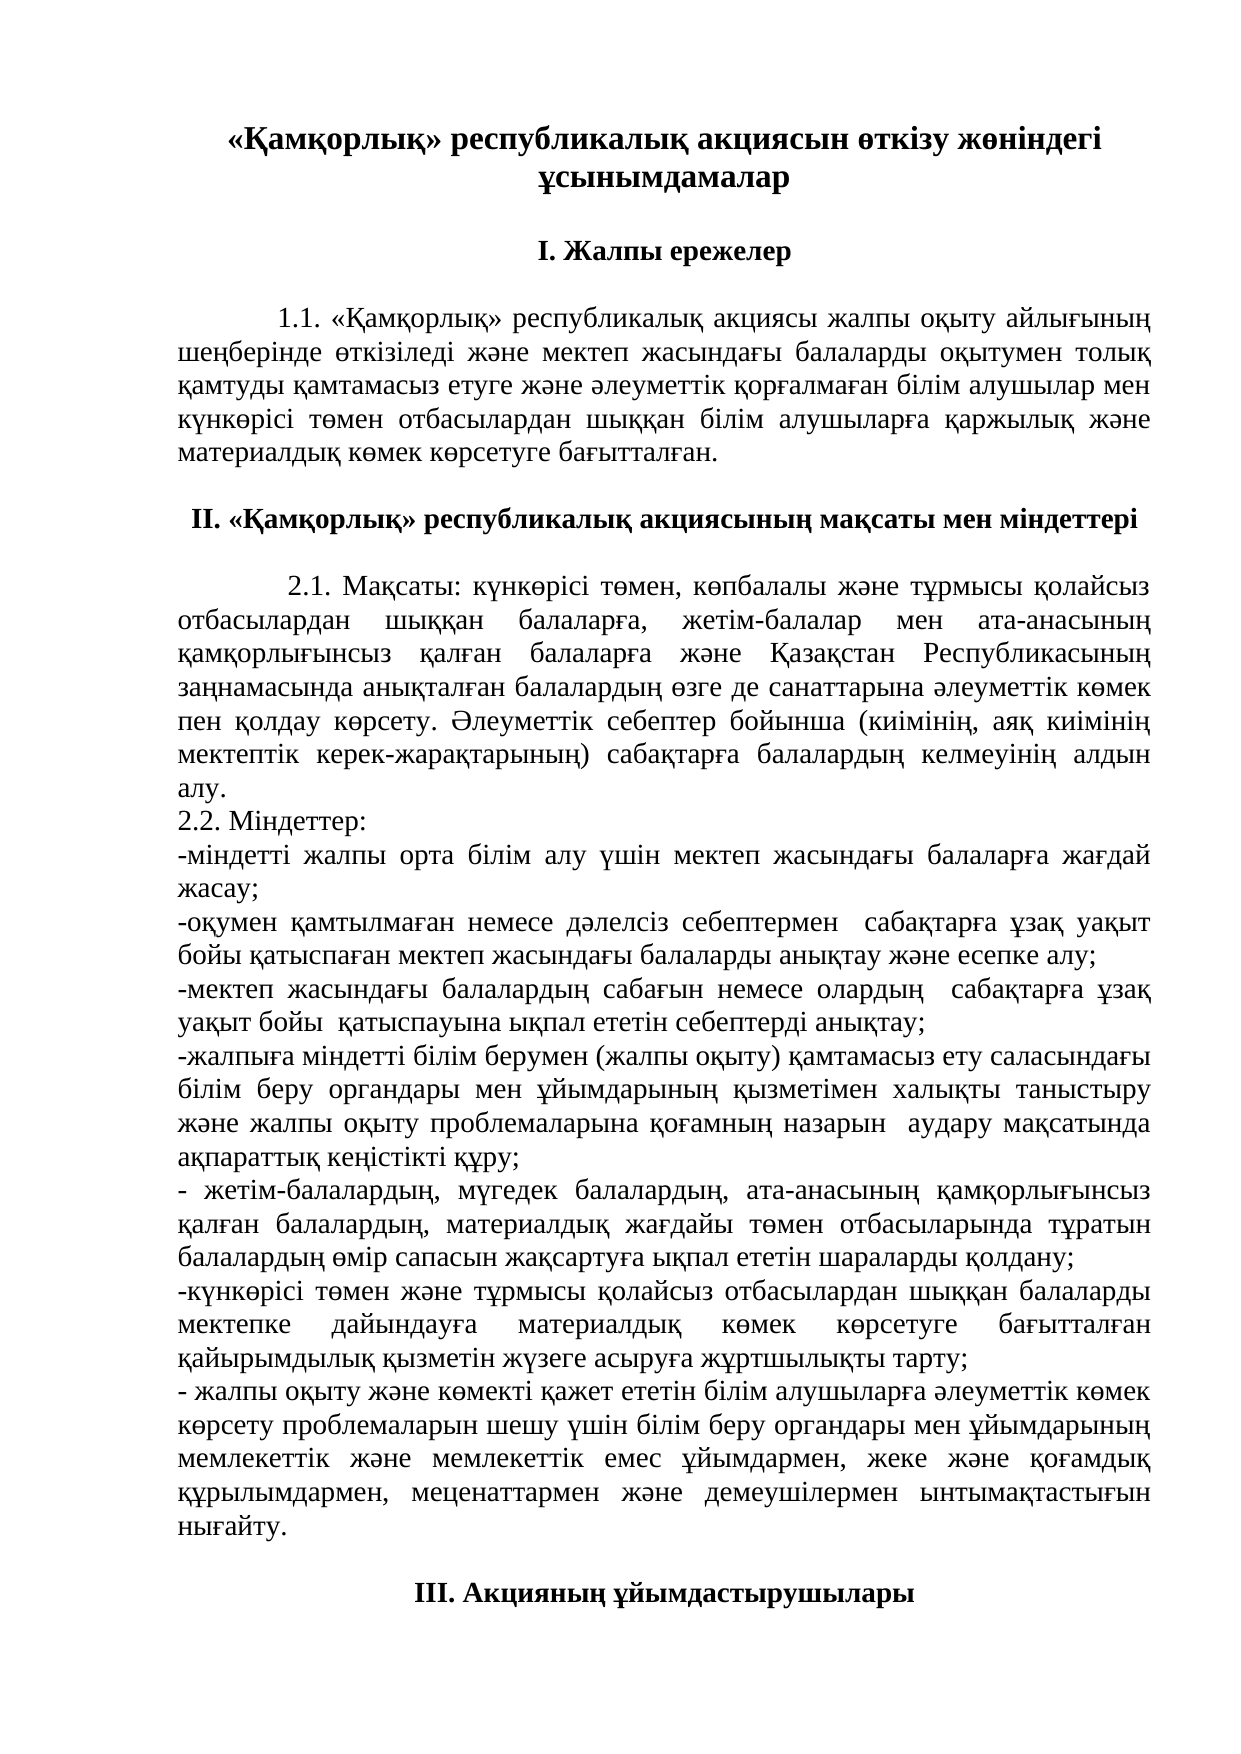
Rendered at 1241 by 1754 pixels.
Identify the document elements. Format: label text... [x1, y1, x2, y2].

text -мектеп жасындағы балалардың сабағын немесе олардың сабақтарға ұзақ уақыт бойы қатыспауына ықпал ететін себептерді анықтау; [177, 971, 1152, 1038]
text 2.1. Мақсаты: күнкөрісі төмен, көпбалалы және тұрмысы қолайсыз отбасылардан шыққан балаларға, жетім-балалар мен ата-анасының қамқорлығынсыз қалған балаларға және Қазақстан Республикасының заңнамасында анықталған балалардың өзге де санаттарына әлеуметтік көмек пен қолдау көрсету. Әлеуметтік себептер бойынша (киімінің, аяқ киімінің мектептік керек-жарақтарының) сабақтарға балалардың келмеуінің алдын алу. [177, 568, 1152, 803]
text ІІ. «Қамқорлық» республикалық акциясының мақсаты мен міндеттері [177, 501, 1152, 535]
text ІІІ. Акцияның ұйымдастырушылары [177, 1575, 1152, 1608]
text - жетім-балалардың, мүгедек балалардың, ата-анасының қамқорлығынсыз қалған балалардың, материалдық жағдайы төмен отбасыларында тұратын балалардың өмір сапасын жақсартуға ықпал ететін шараларды қолдану; [177, 1172, 1152, 1273]
text - жалпы оқыту және көмекті қажет ететін білім алушыларға әлеуметтік көмек көрсету проблемаларын шешу үшін білім беру органдары мен ұйымдарының мемлекеттік және мемлекеттік емес ұйымдармен, жеке және қоғамдық құрылымдармен, меценаттармен және демеушілермен ынтымақтастығын нығайту. [177, 1373, 1152, 1541]
text 1.1. «Қамқорлық» республикалық акциясы жалпы оқыту айлығының шеңберінде өткізіледі және мектеп жасындағы балаларды оқытумен толық қамтуды қамтамасыз етуге және әлеуметтік қорғалмаған білім алушылар мен күнкөрісі төмен отбасылардан шыққан білім алушыларға қаржылық және материалдық көмек көрсетуге бағытталған. [177, 300, 1152, 468]
text І. Жалпы ережелер [177, 233, 1152, 267]
text «Қамқорлық» республикалық акциясын өткізу жөніндегі ұсынымдамалар [177, 118, 1152, 195]
text -оқумен қамтылмаған немесе дәлелсіз себептермен сабақтарға ұзақ уақыт бойы қатыспаған мектеп жасындағы балаларды анықтау және есепке алу; [177, 904, 1152, 971]
text -күнкөрісі төмен және тұрмысы қолайсыз отбасылардан шыққан балаларды мектепке дайындауға материалдық көмек көрсетуге бағытталған қайырымдылық қызметін жүзеге асыруға жұртшылықты тарту; [177, 1273, 1152, 1373]
text -міндетті жалпы орта білім алу үшін мектеп жасындағы балаларға жағдай жасау; [177, 837, 1152, 904]
text 2.2. Міндеттер: [177, 803, 1152, 837]
text -жалпыға міндетті білім берумен (жалпы оқыту) қамтамасыз ету саласындағы білім беру органдары мен ұйымдарының қызметімен халықты таныстыру және жалпы оқыту проблемаларына қоғамның назарын аудару мақсатында ақпараттық кеңістікті құру; [177, 1038, 1152, 1172]
